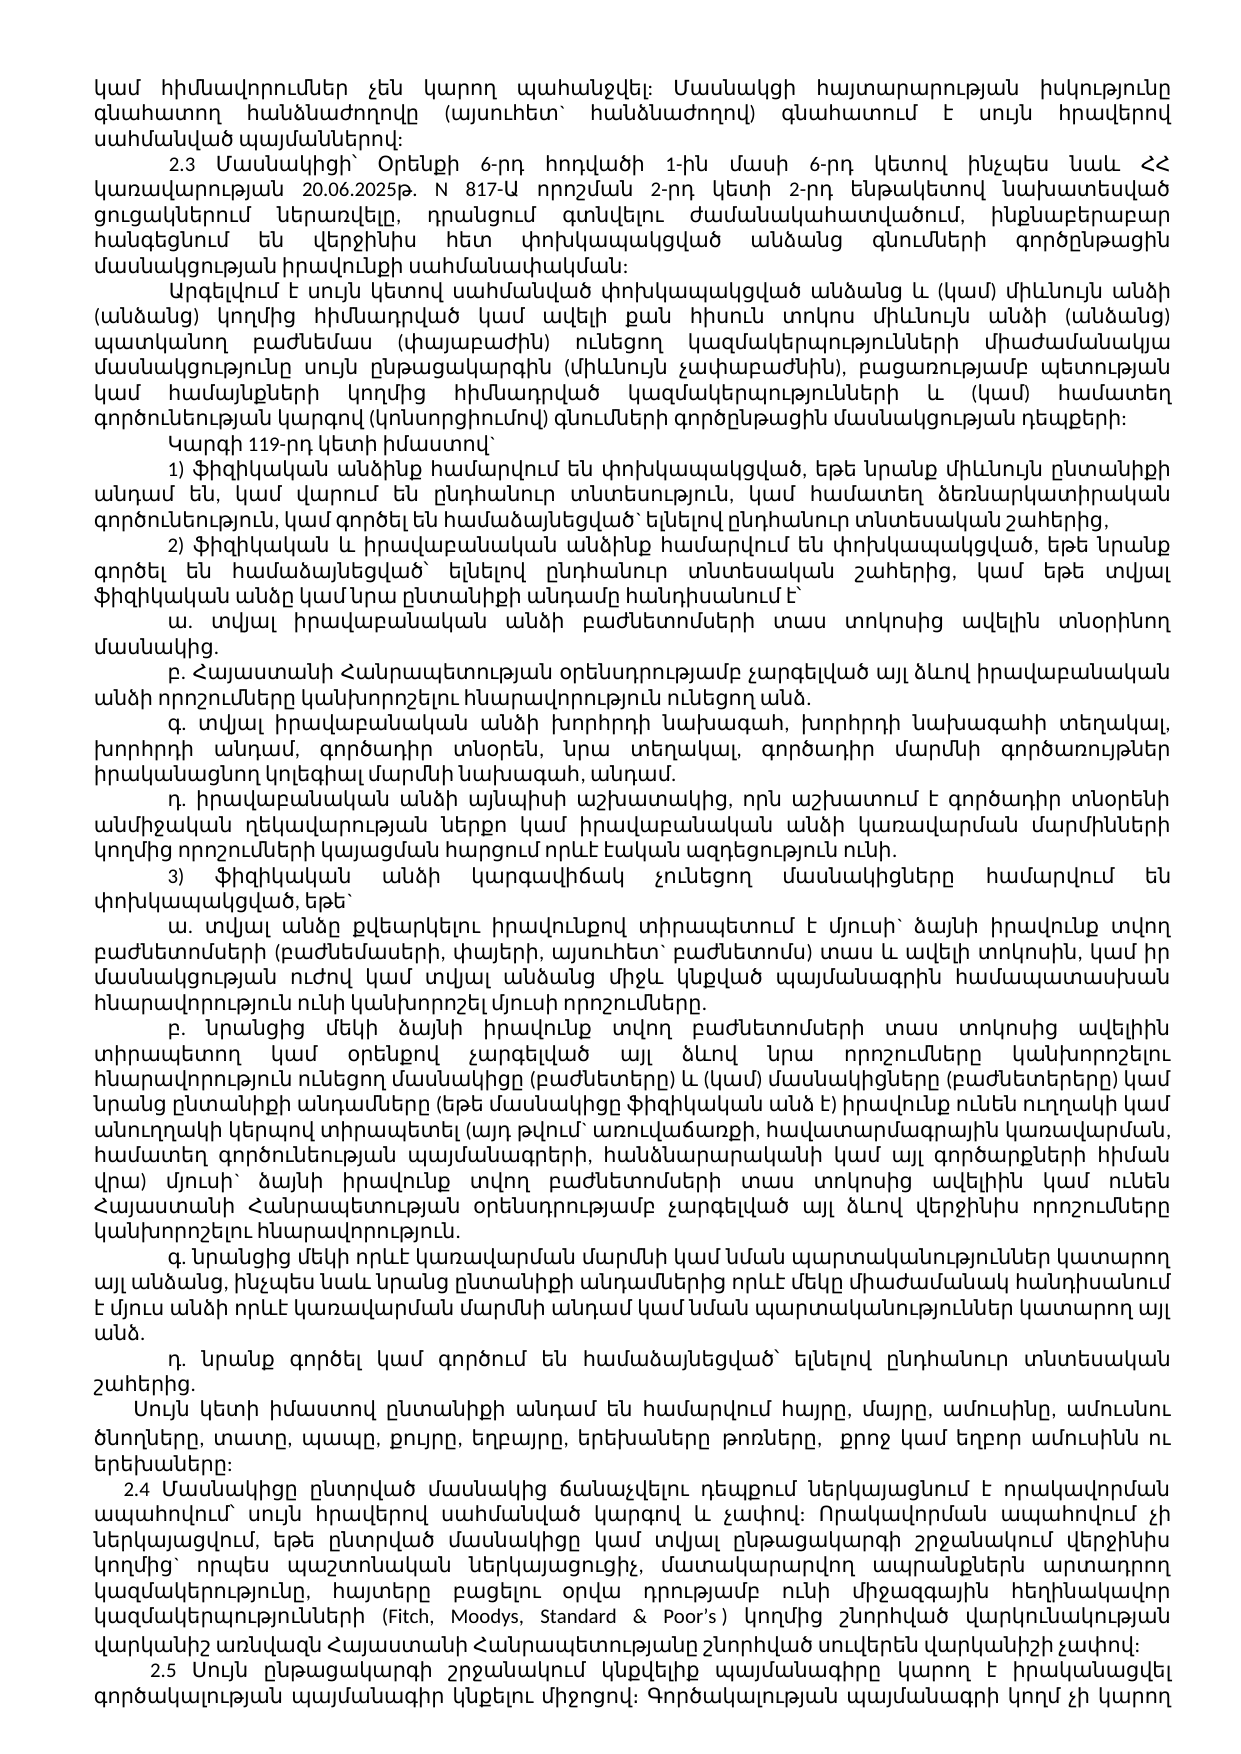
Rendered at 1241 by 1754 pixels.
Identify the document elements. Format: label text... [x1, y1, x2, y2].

text ա. տվյալ անձը քվեարկելու իրավունքով տիրապետում է մյուսի` ձայնի իրավունք տվող բաժնետոմսերի (բաժնեմասերի, փայերի, այսուհետ` բաժնետոմս) տաս և ավելի տոկոսին, կամ իր մասնակցության ուժով կամ տվյալ անձանց միջև կնքված պայմանագրին համապատասխան հնարավորություն ունի կանխորոշել մյուսի որոշումները. [94, 914, 1171, 1015]
text Սույն կետի իմաստով ընտանիքի անդամ են համարվում հայրը, մայրը, ամուսինը, ամուսնու ծնողները, տատը, պապը, քույրը, եղբայրը, երեխաները թոռները, քրոջ կամ եղբոր ամուսինն ու երեխաները: [94, 1397, 1171, 1476]
text Կարգի 119-րդ կետի իմաստով` [94, 431, 1171, 456]
text 3) ֆիզիկական անձի կարգավիճակ չունեցող մասնակիցները համարվում են փոխկապակցված, եթե` [94, 863, 1171, 914]
text 2.3 Մասնակիցի՝ Օրենքի 6-րդ հոդվածի 1-ին մասի 6-րդ կետով ինչպես նաև ՀՀ կառավարության 20.06.2025թ. N 817-Ա որոշման 2-րդ կետի 2-րդ ենթակետով նախատեսված ցուցակներում ներառվելը, դրանցում գտնվելու ժամանակահատվածում, ինքնաբերաբար հանգեցնում են վերջինիս հետ փոխկապակցված անձանց գնումների գործընթացին մասնակցության իրավունքի սահմանափակման: [94, 151, 1171, 278]
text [94, 75, 1171, 151]
text 2.4 Մասնակիցը ընտրված մասնակից ճանաչվելու դեպքում ներկայացնում է որակավորման ապահովում՝ սույն հրավերով սահմանված կարգով և չափով: Որակավորման ապահովում չի ներկայացվում, եթե ընտրված մասնակիցը կամ տվյալ ընթացակարգի շրջանակում վերջինիս կողմից` որպես պաշտոնական ներկայացուցիչ, մատակարարվող ապրանքներն արտադրող կազմակերությունը, հայտերը բացելու օրվա դրությամբ ունի միջազգային հեղինակավոր կազմակերպությունների (Fitch, Moodys, Standard & Poor’s ) կողմից շնորհված վարկունակության վարկանիշ առնվազն Հայաստանի Հանրապետությանը շնորհված սուվերեն վարկանիշի չափով: [94, 1476, 1171, 1657]
text ա. տվյալ իրավաբանական անձի բաժնետոմսերի տաս տոկոսից ավելին տնօրինող մասնակից. [94, 609, 1171, 659]
text Արգելվում է սույն կետով սահմանված փոխկապակցված անձանց և (կամ) միևնույն անձի (անձանց) կողմից հիմնադրված կամ ավելի քան հիսուն տոկոս միևնույն անձի (անձանց) պատկանող բաժնեմաս (փայաբաժին) ունեցող կազմակերպությունների միաժամանակյա մասնակցությունը սույն ընթացակարգին (միևնույն չափաբաժնին), բացառությամբ պետության կամ համայնքների կողմից հիմնադրված կազմակերպությունների և (կամ) համատեղ գործունեության կարգով (կոնսորցիումով) գնումների գործընթացին մասնակցության դեպքերի: [94, 278, 1171, 431]
text դ. իրավաբանական անձի այնպիսի աշխատակից, որն աշխատում է գործադիր տնօրենի անմիջական ղեկավարության ներքո կամ իրավաբանական անձի կառավարման մարմինների կողմից որոշումների կայացման հարցում որևէ էական ազդեցություն ունի. [94, 787, 1171, 863]
text 2) ֆիզիկական և իրավաբանական անձինք համարվում են փոխկապակցված, եթե նրանք գործել են համաձայնեցված՝ ելնելով ընդհանուր տնտեսական շահերից, կամ եթե տվյալ ֆիզիկական անձը կամ նրա ընտանիքի անդամը հանդիսանում է՝ [94, 532, 1171, 609]
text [94, 1657, 1171, 1708]
text բ. նրանցից մեկի ձայնի իրավունք տվող բաժնետոմսերի տաս տոկոսից ավելիին տիրապետող կամ օրենքով չարգելված այլ ձևով նրա որոշումները կանխորոշելու հնարավորություն ունեցող մասնակիցը (բաժնետերը) և (կամ) մասնակիցները (բաժնետերերը) կամ նրանց ընտանիքի անդամները (եթե մասնակիցը ֆիզիկական անձ է) իրավունք ունեն ուղղակի կամ անուղղակի կերպով տիրապետել (այդ թվում` առուվաճառքի, հավատարմագրային կառավարման, համատեղ գործունեության պայմանագրերի, հանձնարարականի կամ այլ գործարքների հիման վրա) մյուսի` ձայնի իրավունք տվող բաժնետոմսերի տաս տոկոսից ավելիին կամ ունեն Հայաստանի Հանրապետության օրենսդրությամբ չարգելված այլ ձևով վերջինիս որոշումները կանխորոշելու հնարավորություն. [94, 1015, 1171, 1244]
text գ. նրանցից մեկի որևէ կառավարման մարմնի կամ նման պարտականություններ կատարող այլ անձանց, ինչպես նաև նրանց ընտանիքի անդամներից որևէ մեկը միաժամանակ հանդիսանում է մյուս անձի որևէ կառավարման մարմնի անդամ կամ նման պարտականություններ կատարող այլ անձ. [94, 1244, 1171, 1346]
text գ. տվյալ իրավաբանական անձի խորհրդի նախագահ, խորհրդի նախագահի տեղակալ, խորհրդի անդամ, գործադիր տնօրեն, նրա տեղակալ, գործադիր մարմնի գործառույթներ իրականացնող կոլեգիալ մարմնի նախագահ, անդամ. [94, 710, 1171, 787]
text դ. նրանք գործել կամ գործում են համաձայնեցված՝ ելնելով ընդհանուր տնտեսական շահերից. [94, 1346, 1171, 1397]
text բ. Հայաստանի Հանրապետության օրենսդրությամբ չարգելված այլ ձևով իրավաբանական անձի որոշումները կանխորոշելու հնարավորություն ունեցող անձ. [94, 659, 1171, 710]
text 1) ֆիզիկական անձինք համարվում են փոխկապակցված, եթե նրանք միևնույն ընտանիքի անդամ են, կամ վարում են ընդհանուր տնտեսություն, կամ համատեղ ձեռնարկատիրական գործունեություն, կամ գործել են համաձայնեցված` ելնելով ընդհանուր տնտեսական շահերից, [94, 456, 1171, 532]
